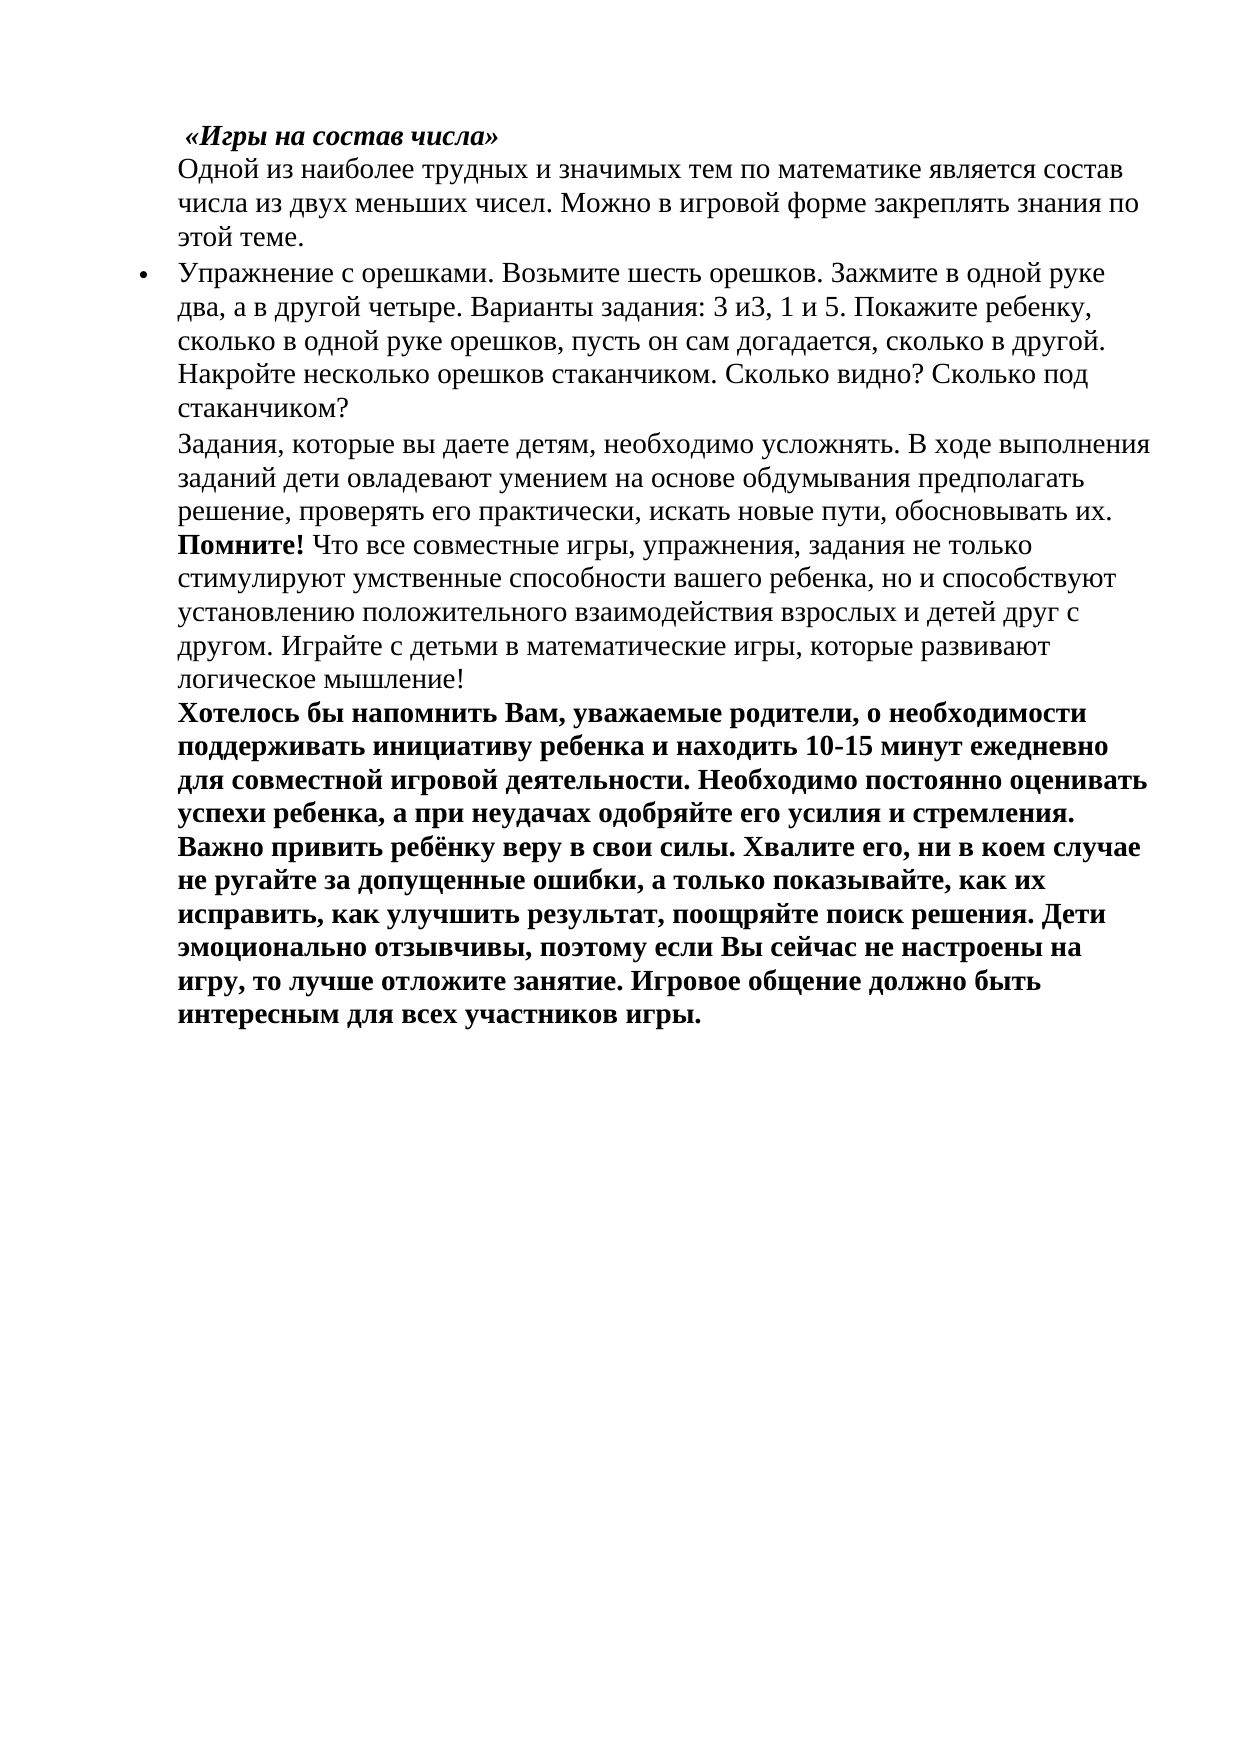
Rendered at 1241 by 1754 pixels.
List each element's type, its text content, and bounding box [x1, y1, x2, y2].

text Хотелось бы напомнить Вам, уважаемые родители, о необходимости поддерживать инициативу ребенка и находить 10-15 минут ежедневно для совместной игровой деятельности. Необходимо постоянно оценивать успехи ребенка, а при неудачах одобряйте его усилия и стремления. Важно привить ребёнку веру в свои силы. Хвалите его, ни в коем случае не ругайте за допущенные ошибки, а только показывайте, как их исправить, как улучшить результат, поощряйте поиск решения. Дети эмоционально отзывчивы, поэтому если Вы сейчас не настроены на игру, то лучше отложите занятие. Игровое общение должно быть интересным для всех участников игры. [177, 695, 1152, 1030]
text «Игры на состав числа» [177, 118, 1152, 152]
text Одной из наиболее трудных и значимых тем по математике является состав числа из двух меньших чисел. Можно в игровой форме закреплять знания по этой теме. [177, 152, 1152, 252]
text Задания, которые вы даете детям, необходимо усложнять. В ходе выполнения заданий дети овладевают умением на основе обдумывания предполагать решение, проверять его практически, искать новые пути, обосновывать их. [177, 426, 1152, 527]
list Упражнение с орешками. Возьмите шесть орешков. Зажмите в одной руке два, а в другой четыре. Варианты задания: 3 и3, 1 и 5. Покажите ребенку, сколько в одной руке орешков, пусть он сам догадается, сколько в другой. Накройте несколько орешков стаканчиком. Сколько видно? Сколько под стаканчиком? [140, 256, 1152, 423]
text Помните! Что все совместные игры, упражнения, задания не только стимулируют умственные способности вашего ребенка, но и способствуют установлению положительного взаимодействия взрослых и детей друг с другом. Играйте с детьми в математические игры, которые развивают логическое мышление! [177, 527, 1152, 695]
